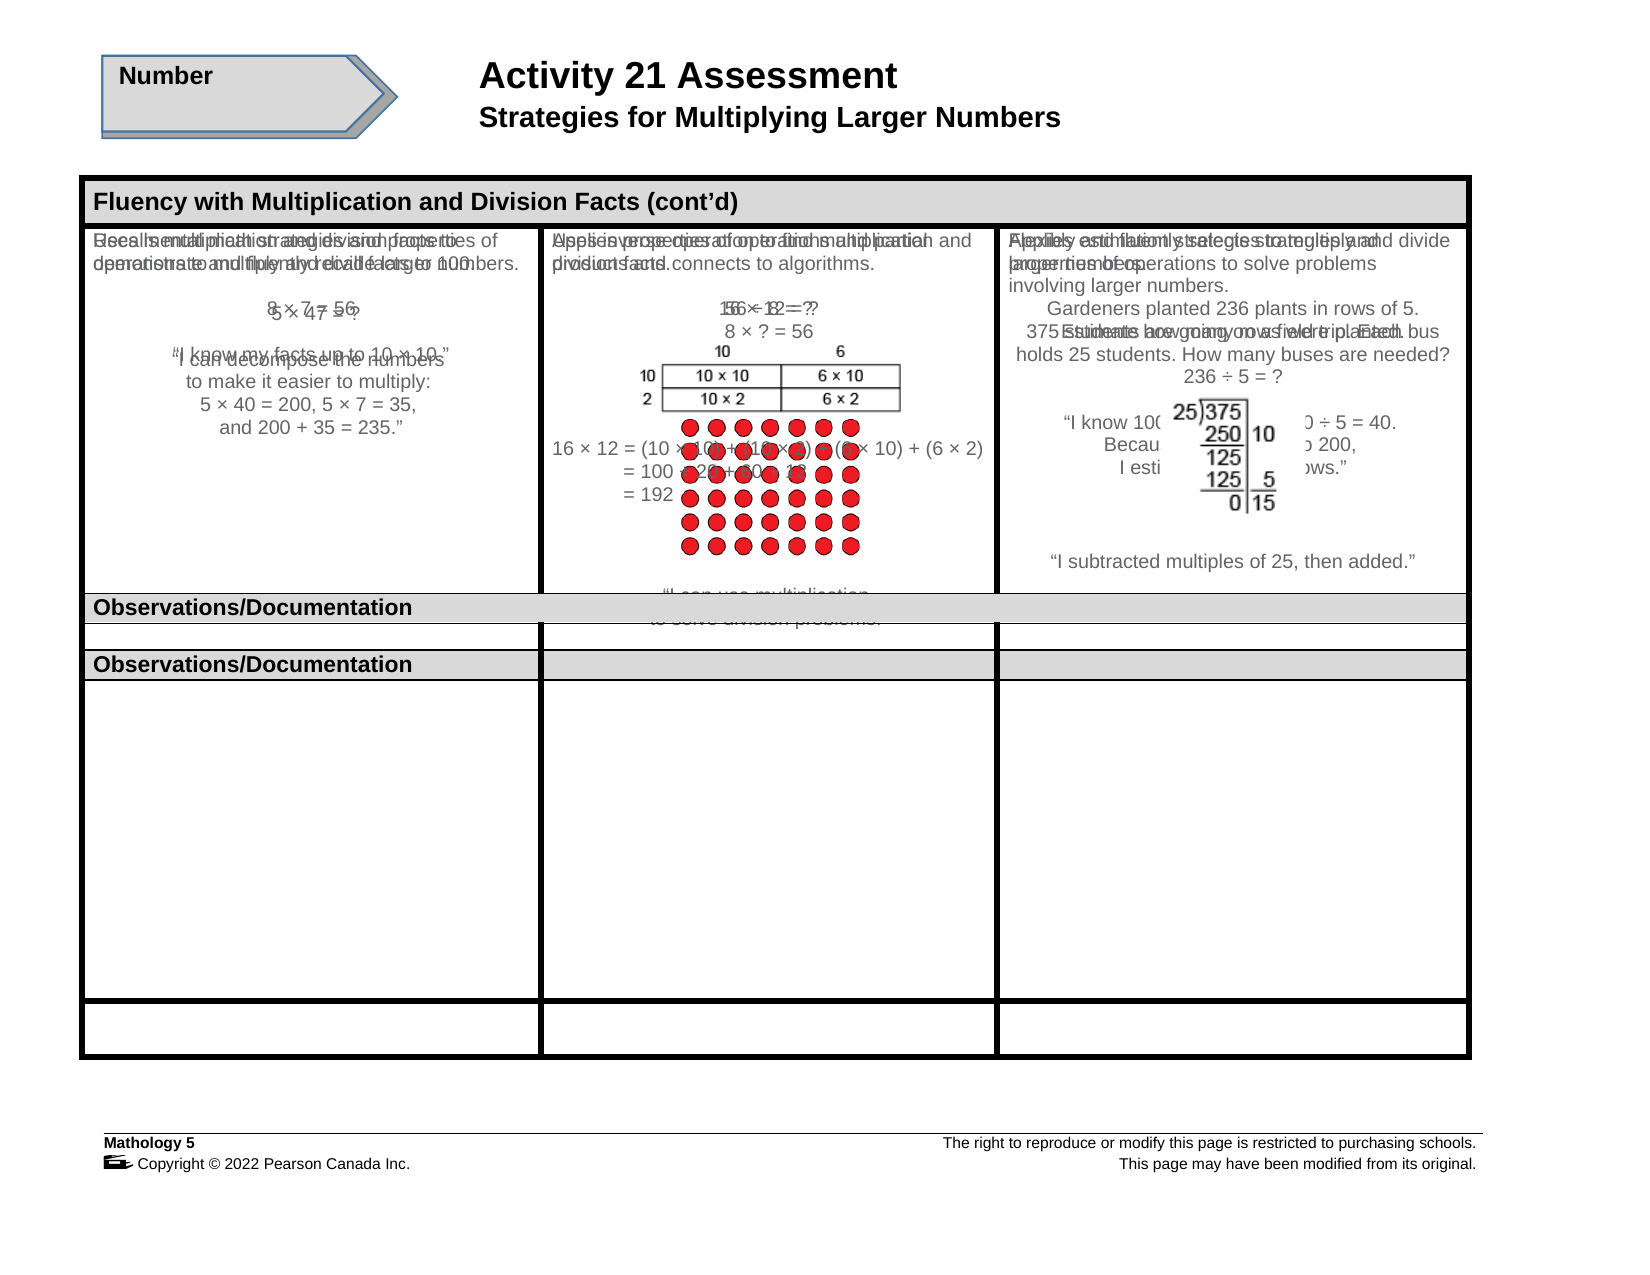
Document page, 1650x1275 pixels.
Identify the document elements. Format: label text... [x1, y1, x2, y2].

table_cell Observations/Documentation [85, 594, 1466, 622]
table_cell [85, 624, 538, 997]
picture [103, 1155, 134, 1169]
table_cell Applies properties of operations and partial products and connects to algorithms. 16 × 12 = ? 16 × 12 = (10 × 10) + (10 × 2) + (6 × 10) + (6 × 2) = 100 + 20 + 60 + 12 = 192 [544, 229, 994, 593]
picture [551, 342, 988, 415]
picture [1160, 387, 1306, 528]
table_cell [544, 624, 994, 997]
table_cell [544, 1004, 994, 1054]
table_cell [1000, 1004, 1466, 1054]
table_cell Uses mental math strategies and properties of operations to multiply and divide larger numbers. 5 × 47 = ? “I can decompose the numbers to make it easier to multiply: 5 × 40 = 200, 5 × 7 = 35, and 200 + 35 = 235.” [85, 229, 538, 593]
table_header Fluency with Multiplication and Division Facts (cont’d) [85, 181, 1466, 223]
table_cell [1000, 624, 1466, 997]
table_cell Flexibly and fluently selects strategies and properties of operations to solve problems involving larger numbers. 375 students are going on a field trip. Each bus holds 25 students. How many buses are needed? “I subtracted multiples of 25, then added.” [1000, 229, 1466, 593]
table_cell [85, 1004, 538, 1054]
